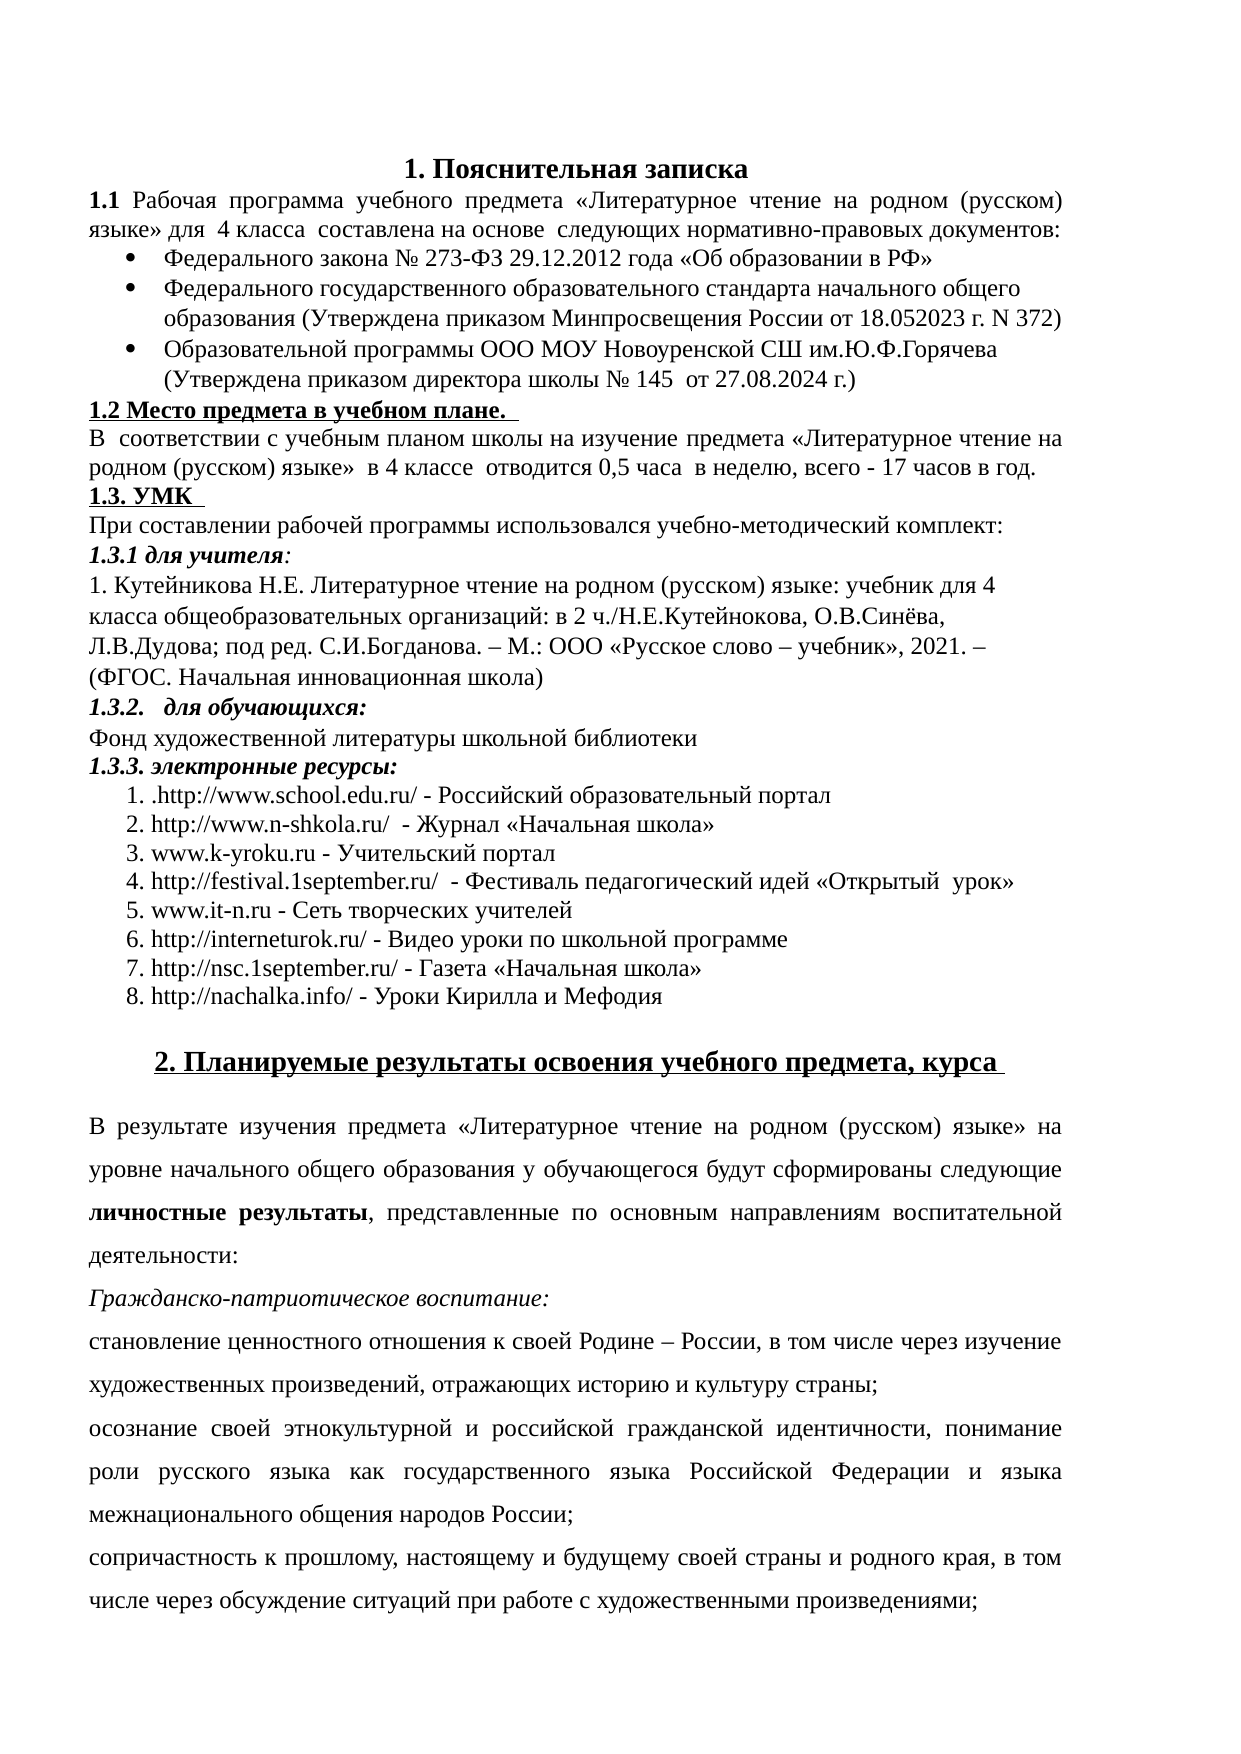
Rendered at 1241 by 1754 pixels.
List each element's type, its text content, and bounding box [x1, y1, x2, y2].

text сопричастность к прошлому, настоящему и будущему своей страны и родного края, в том числе через обсуждение ситуаций при работе с художественными произведениями; [88, 1542, 1063, 1614]
text 1. Пояснительная записка [88, 152, 1063, 185]
text 1.3. УМК [88, 481, 1063, 510]
text 1.3.3. электронные ресурсы: [88, 751, 1063, 780]
text 6. http://interneturok.ru/ - Видео уроки по школьной программе [126, 924, 1063, 953]
text осознание своей этнокультурной и российской гражданской идентичности, понимание роли русского языка как государственного языка Российской Федерации и языка межнационального общения народов России; [88, 1413, 1063, 1528]
text 1. .http://www.school.edu.ru/ - Российский образовательный портал [126, 780, 1063, 809]
list Федерального государственного образовательного стандарта начального общего образования (Утверждена приказом Минпросвещения России от 18.052023 г. N 372) [126, 273, 1063, 332]
text становление ценностного отношения к своей Родине – России, в том числе через изучение художественных произведений, отражающих историю и культуру страны; [88, 1326, 1063, 1398]
text В соответствии с учебным планом школы на изучение предмета «Литературное чтение на родном (русском) языке» в 4 классе отводится 0,5 часа в неделю, всего - 17 часов в год. [88, 423, 1063, 481]
text 2. http://www.n-shkola.ru/ - Журнал «Начальная школа» [126, 809, 1063, 838]
text 4. http://festival.1september.ru/ - Фестиваль педагогический идей «Открытый урок» [126, 866, 1063, 895]
list Образовательной программы ООО МОУ Новоуренской СШ им.Ю.Ф.Горячева (Утверждена приказом директора школы № 145 от 27.08.2024 г.) [126, 334, 1063, 393]
text 1.3.2. для обучающихся: [88, 692, 1063, 721]
text 3. www.k-yroku.ru - Учительский портал [126, 838, 1063, 866]
text 1.3.1 для учителя: [88, 540, 1063, 569]
text 1.1 Рабочая программа учебного предмета «Литературное чтение на родном (русском) языке» для 4 класса составлена на основе следующих нормативно-правовых документов: [88, 185, 1063, 243]
text Гражданско-патриотическое воспитание: [88, 1283, 1063, 1312]
text При составлении рабочей программы использовался учебно-методический комплект: [88, 510, 1063, 538]
text 2. Планируемые результаты освоения учебного предмета, курса [88, 1044, 1063, 1077]
text 1.2 Место предмета в учебном плане. [88, 395, 1063, 423]
text В результате изучения предмета «Литературное чтение на родном (русском) языке» на уровне начального общего образования у обучающегося будут сформированы следующие личностные результаты, представленные по основным направлениям воспитательной деятельности: [88, 1111, 1063, 1269]
list Федерального закона № 273-ФЗ 29.12.2012 года «Об образовании в РФ» [126, 243, 1063, 271]
text 5. www.it-n.ru - Cеть творческих учителей [126, 895, 1063, 924]
text 1. Кутейникова Н.Е. Литературное чтение на родном (русском) языке: учебник для 4 класса общеобразовательных организаций: в 2 ч./Н.Е.Кутейнокова, О.В.Синёва, Л.В.Дудова; под ред. С.И.Богданова. – М.: ООО «Русское слово – учебник», 2021. – (ФГОС. Начальная инновационная школа) [88, 571, 1063, 691]
text 7. http://nsc.1september.ru/ - Газета «Начальная школа» [126, 953, 1063, 981]
text Фонд художественной литературы школьной библиотеки [88, 723, 1063, 751]
text 8. http://nachalka.info/ - Уроки Кирилла и Мефодия [126, 981, 1063, 1010]
